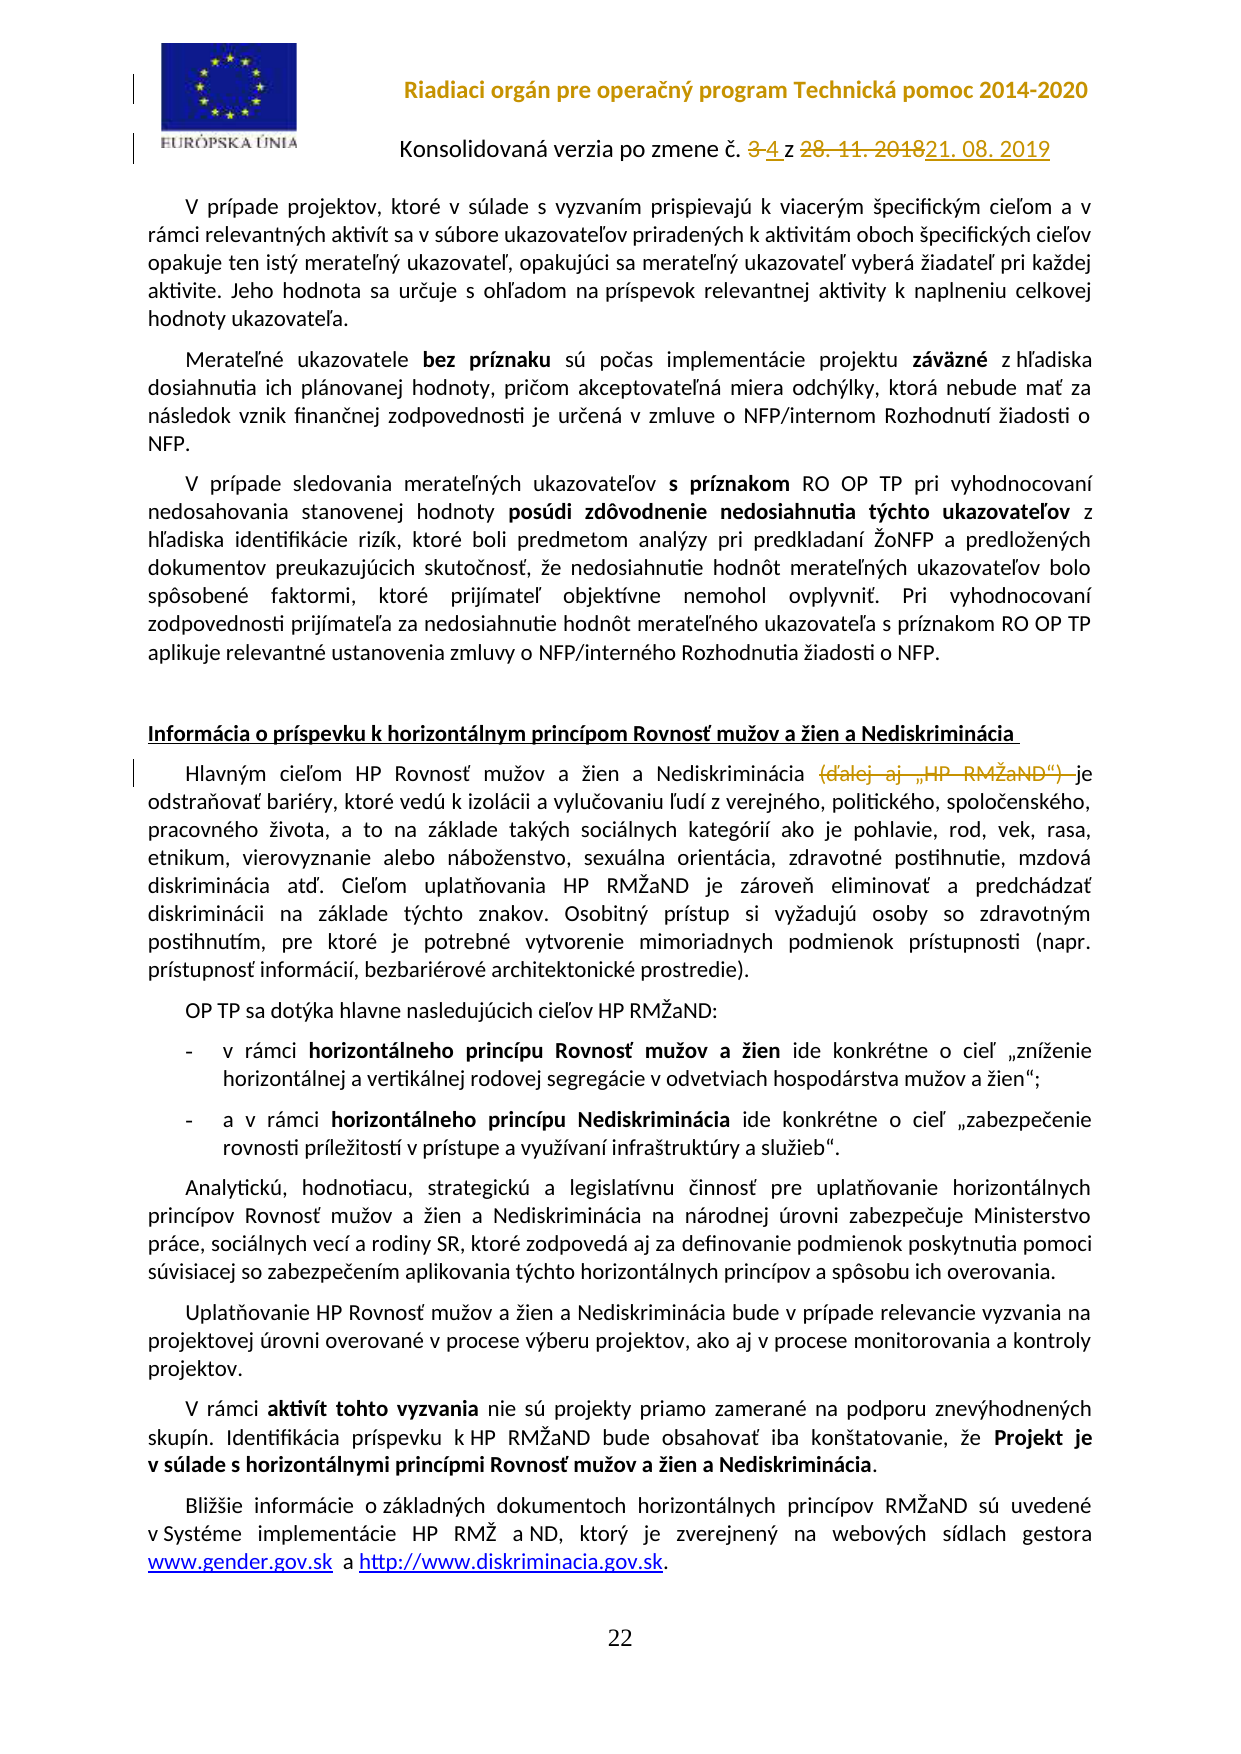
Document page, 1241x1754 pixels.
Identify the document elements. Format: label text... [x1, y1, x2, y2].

text Informácia o príspevku k horizontálnym princípom Rovnosť mužov a žien a Nediskriminácia [148, 719, 1093, 747]
text V prípade projektov, ktoré v súlade s vyzvaním prispievajú k viacerým špecifickým cieľom a v rámci relevantných aktivít sa v súbore ukazovateľov priradených k aktivitám oboch špecifických cieľov opakuje ten istý merateľný ukazovateľ, opakujúci sa merateľný ukazovateľ vyberá žiadateľ pri každej aktivite. Jeho hodnota sa určuje s ohľadom na príspevok relevantnej aktivity k naplneniu celkovej hodnoty ukazovateľa. [148, 192, 1093, 332]
list a v rámci horizontálneho princípu Nediskriminácia ide konkrétne o cieľ „zabezpečenie rovnosti príležitostí v prístupe a využívaní infraštruktúry a služieb“. [185, 1105, 1093, 1161]
text Bližšie informácie o základných dokumentoch horizontálnych princípov RMŽaND sú uvedené v Systéme implementácie HP RMŽ a ND, ktorý je zverejnený na webových sídlach gestora www.gender.gov.sk a http://www.diskriminacia.gov.sk. [148, 1491, 1093, 1575]
list v rámci horizontálneho princípu Rovnosť mužov a žien ide konkrétne o cieľ „zníženie horizontálnej a vertikálnej rodovej segregácie v odvetviach hospodárstva mužov a žien“; [185, 1036, 1093, 1092]
text Hlavným cieľom HP Rovnosť mužov a žien a Nediskriminácia je odstraňovať bariéry, ktoré vedú k izolácii a vylučovaniu ľudí z verejného, politického, spoločenského, pracovného života, a to na základe takých sociálnych kategórií ako je pohlavie, rod, vek, rasa, etnikum, vierovyznanie alebo náboženstvo, sexuálna orientácia, zdravotné postihnutie, mzdová diskriminácia atď. Cieľom uplatňovania HP RMŽaND je zároveň eliminovať a predchádzať diskriminácii na základe týchto znakov. Osobitný prístup si vyžadujú osoby so zdravotným postihnutím, pre ktoré je potrebné vytvorenie mimoriadnych podmienok prístupnosti (napr. prístupnosť informácií, bezbariérové architektonické prostredie). [148, 759, 1093, 983]
text OP TP sa dotýka hlavne nasledujúcich cieľov HP RMŽaND: [148, 996, 1093, 1024]
text Uplatňovanie HP Rovnosť mužov a žien a Nediskriminácia bude v prípade relevancie vyzvania na projektovej úrovni overované v procese výberu projektov, ako aj v procese monitorovania a kontroly projektov. [148, 1298, 1093, 1382]
text V rámci aktivít tohto vyzvania nie sú projekty priamo zamerané na podporu znevýhodnených skupín. Identifikácia príspevku k HP RMŽaND bude obsahovať iba konštatovanie, že Projekt je v súlade s horizontálnymi princípmi Rovnosť mužov a žien a Nediskriminácia. [148, 1394, 1093, 1479]
text V prípade sledovania merateľných ukazovateľov s príznakom RO OP TP pri vyhodnocovaní nedosahovania stanovenej hodnoty posúdi zdôvodnenie nedosiahnutia týchto ukazovateľov z hľadiska identifikácie rizík, ktoré boli predmetom analýzy pri predkladaní ŽoNFP a predložených dokumentov preukazujúcich skutočnosť, že nedosiahnutie hodnôt merateľných ukazovateľov bolo spôsobené faktormi, ktoré prijímateľ objektívne nemohol ovplyvniť. Pri vyhodnocovaní zodpovednosti prijímateľa za nedosiahnutie hodnôt merateľného ukazovateľa s príznakom RO OP TP aplikuje relevantné ustanovenia zmluvy o NFP/interného Rozhodnutia žiadosti o NFP. [148, 469, 1093, 666]
text Analytickú, hodnotiacu, strategickú a legislatívnu činnosť pre uplatňovanie horizontálnych princípov Rovnosť mužov a žien a Nediskriminácia na národnej úrovni zabezpečuje Ministerstvo práce, sociálnych vecí a rodiny SR, ktoré zodpovedá aj za definovanie podmienok poskytnutia pomoci súvisiacej so zabezpečením aplikovania týchto horizontálnych princípov a spôsobu ich overovania. [148, 1173, 1093, 1286]
text Merateľné ukazovatele bez príznaku sú počas implementácie projektu záväzné z hľadiska dosiahnutia ich plánovanej hodnoty, pričom akceptovateľná miera odchýlky, ktorá nebude mať za následok vznik finančnej zodpovednosti je určená v zmluve o NFP/internom Rozhodnutí žiadosti o NFP. [148, 345, 1093, 457]
